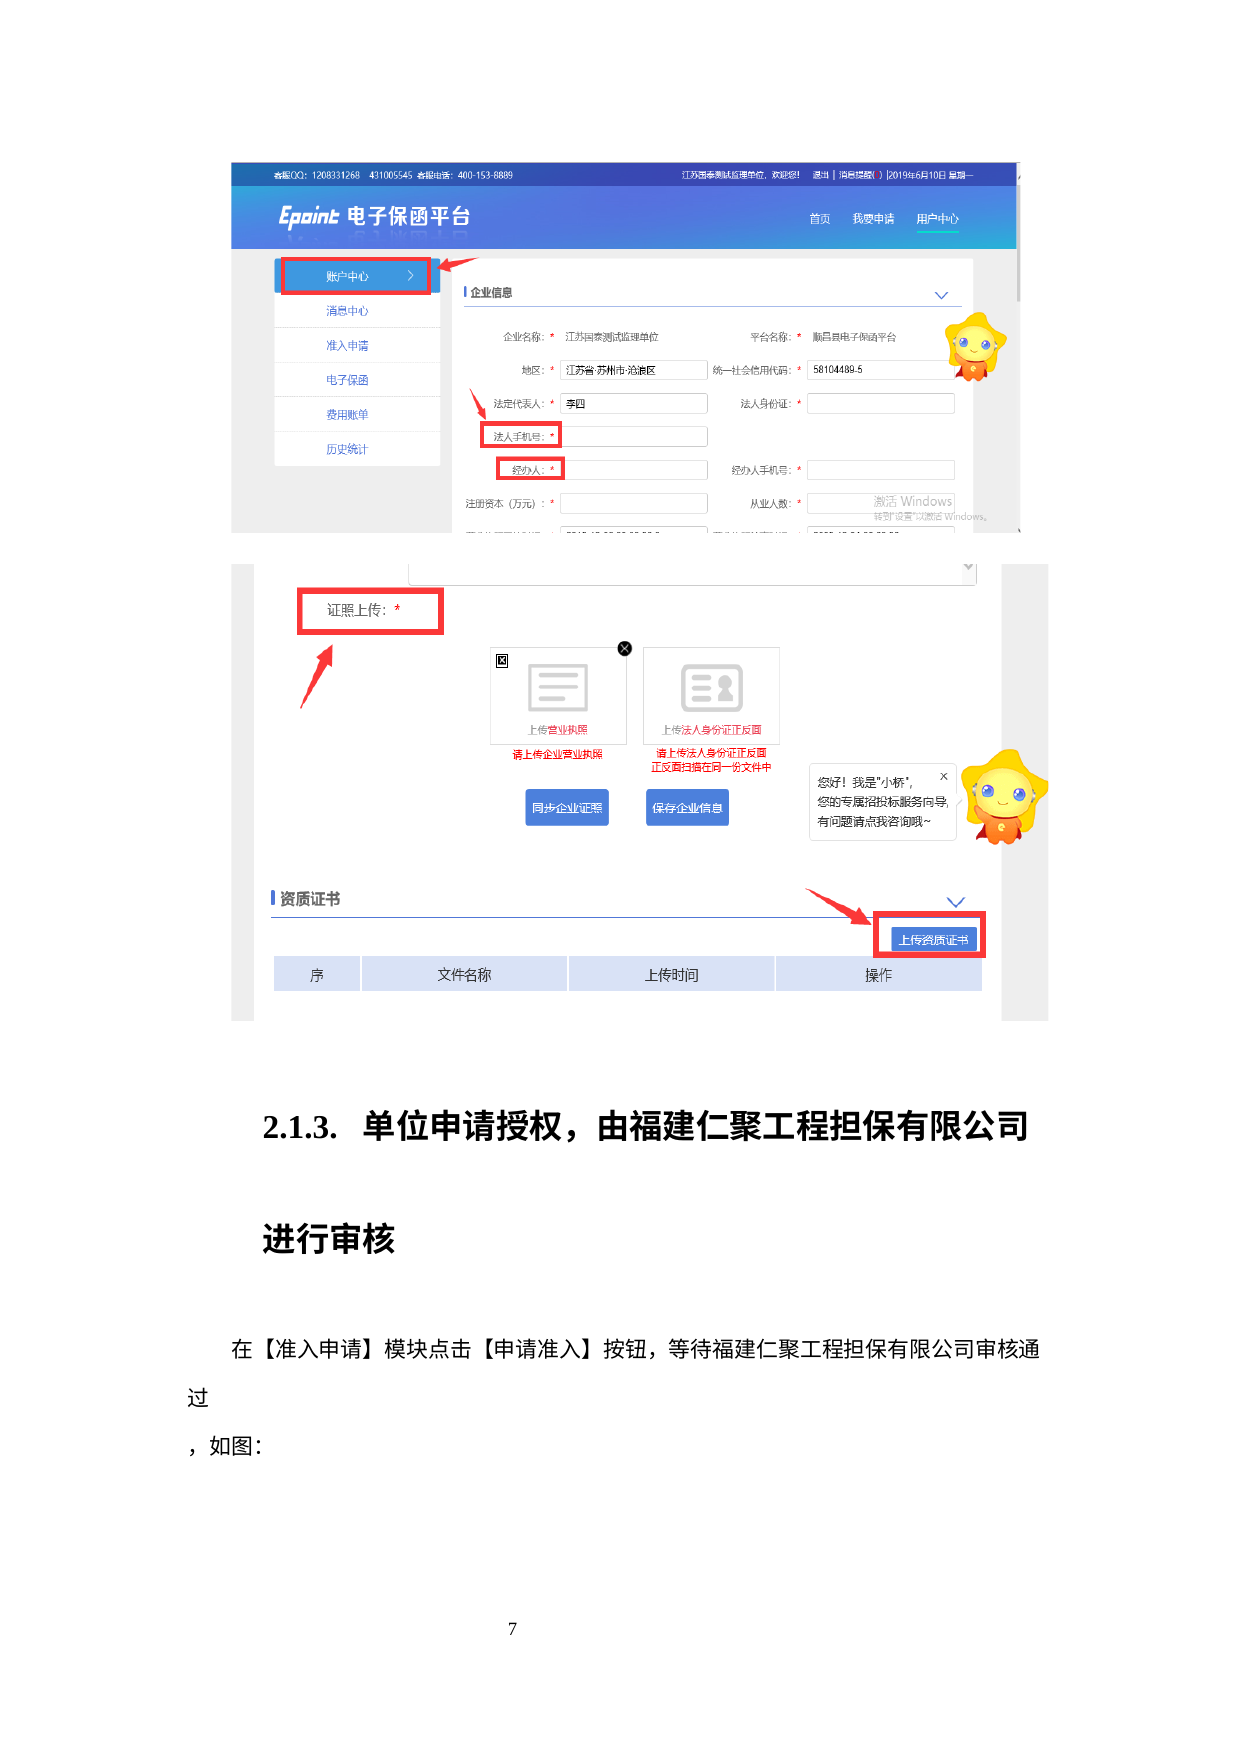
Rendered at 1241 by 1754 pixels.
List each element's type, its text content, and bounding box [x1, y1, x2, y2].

text ，如图： [187, 1428, 1053, 1461]
text 在【准入申请】模块点击【申请准入】按钮，等待福建仁聚工程担保有限公司审核通过 [187, 1331, 1053, 1413]
picture [231, 162, 1021, 533]
picture [231, 564, 1049, 1021]
subtitle 单位申请授权，由福建仁聚工程担保有限公司进行审核 [262, 1092, 1053, 1269]
